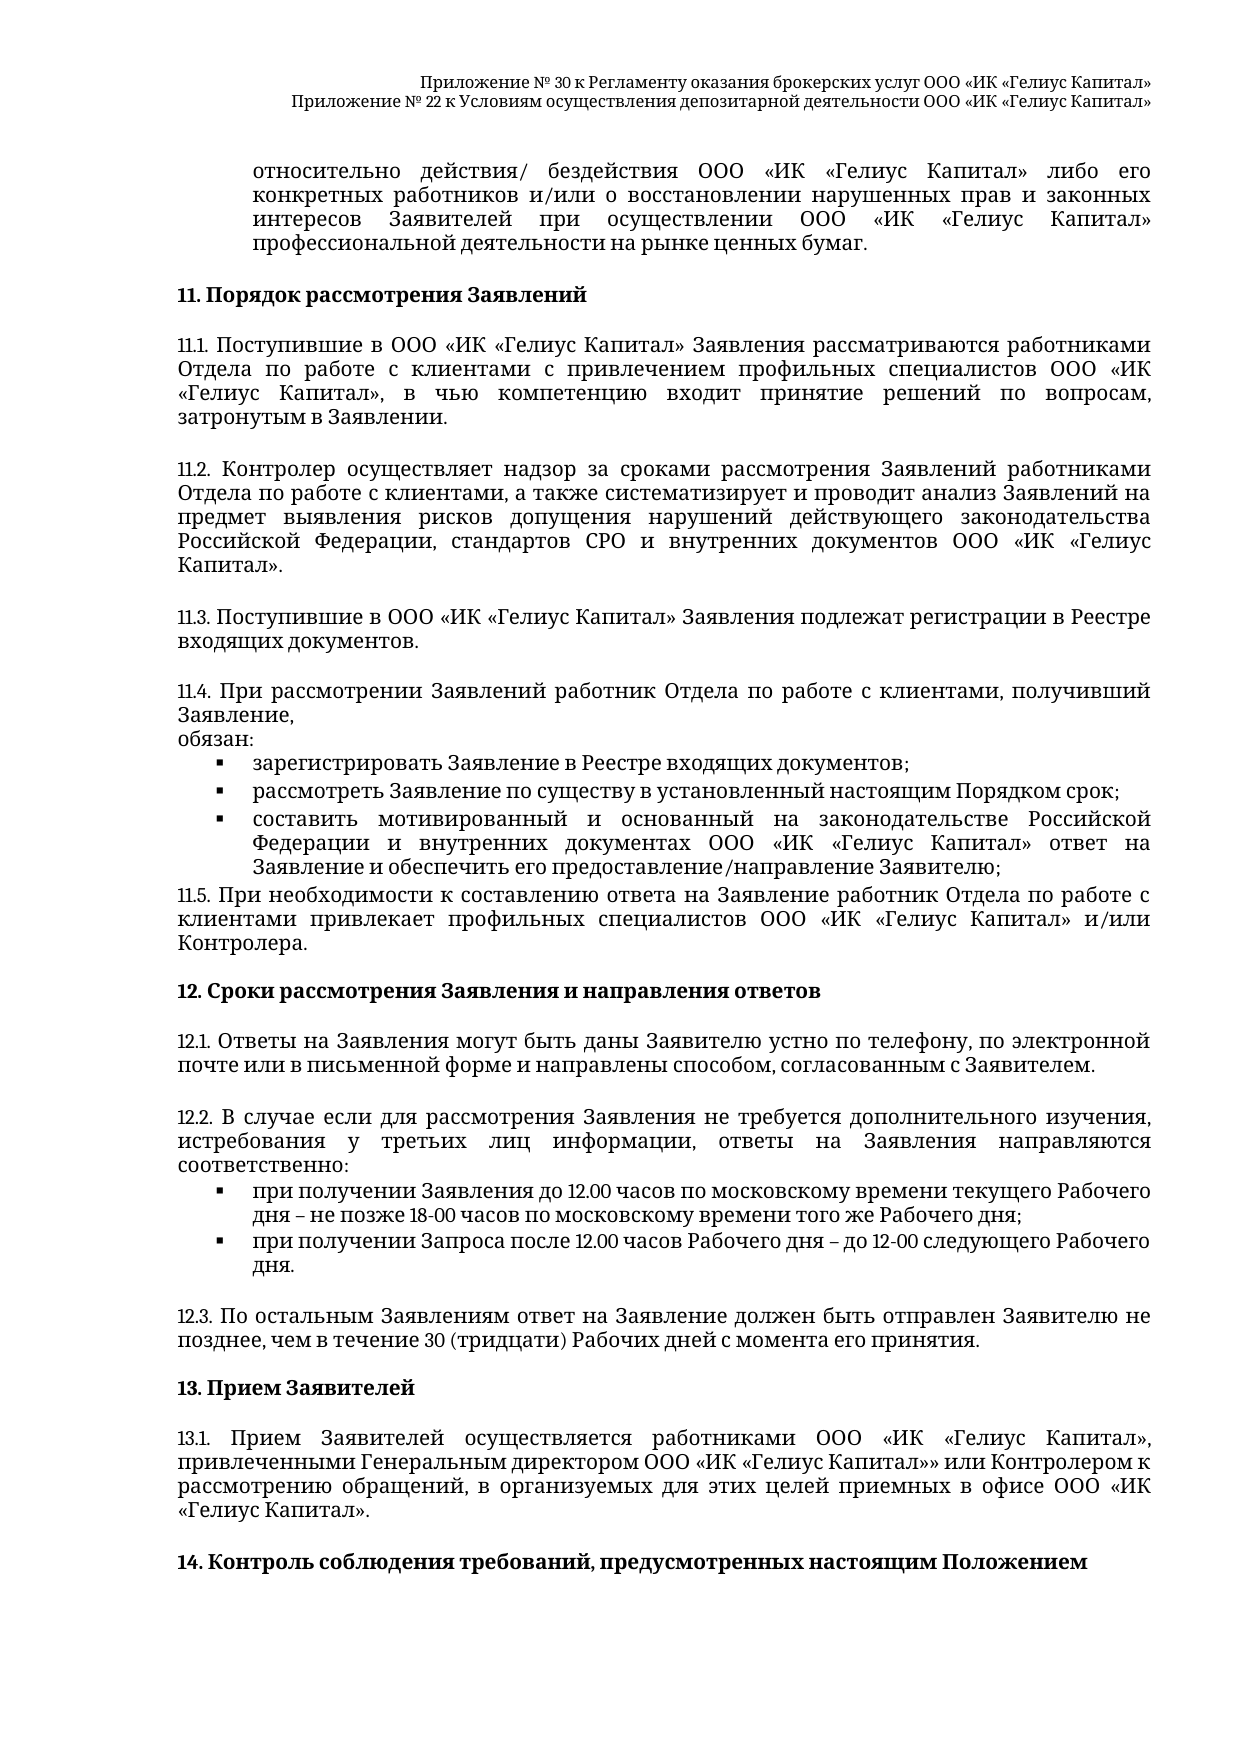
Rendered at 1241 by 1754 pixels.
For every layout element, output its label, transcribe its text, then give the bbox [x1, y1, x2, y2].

text 12. Сроки рассмотрения Заявления и направления ответов [177, 979, 1152, 1003]
text 11.3. Поступившие в ООО «ИК «Гелиус Капитал» Заявления подлежат регистрации в Реестре входящих документов. [177, 606, 1152, 654]
list при получении Заявления до 12.00 часов по московскому времени текущего Рабочего дня – не позже 18-00 часов по московскому времени того же Рабочего дня; [215, 1180, 1152, 1228]
text 11.4. При рассмотрении Заявлений работник Отдела по работе с клиентами, получивший Заявление, [177, 680, 1152, 728]
text 11.5. При необходимости к составлению ответа на Заявление работник Отдела по работе с клиентами привлекает профильных специалистов ООО «ИК «Гелиус Капитал» и/или Контролера. [177, 884, 1152, 956]
text 13. Прием Заявителей [177, 1376, 1152, 1400]
list при получении Запроса после 12.00 часов Рабочего дня – до 12-00 следующего Рабочего дня. [215, 1230, 1152, 1278]
text 11.2. Контролер осуществляет надзор за сроками рассмотрения Заявлений работниками Отдела по работе с клиентами, а также систематизирует и проводит анализ Заявлений на предмет выявления рисков допущения нарушений действующего законодательства Российской Федерации, стандартов СРО и внутренних документов ООО «ИК «Гелиус Капитал». [177, 458, 1152, 578]
list зарегистрировать Заявление в Реестре входящих документов; [215, 752, 1152, 776]
text 13.1. Прием Заявителей осуществляется работниками ООО «ИК «Гелиус Капитал», привлеченными Генеральным директором ООО «ИК «Гелиус Капитал»» или Контролером к рассмотрению обращений, в организуемых для этих целей приемных в офисе ООО «ИК «Гелиус Капитал». [177, 1426, 1152, 1522]
text 12.2. В случае если для рассмотрения Заявления не требуется дополнительного изучения, истребования у третьих лиц информации, ответы на Заявления направляются соответственно: [177, 1106, 1152, 1178]
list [215, 159, 1152, 255]
text 12.3. По остальным Заявлениям ответ на Заявление должен быть отправлен Заявителю не позднее, чем в течение 30 (тридцати) Рабочих дней с момента его принятия. [177, 1304, 1152, 1352]
text 11.1. Поступившие в ООО «ИК «Гелиус Капитал» Заявления рассматриваются работниками Отдела по работе с клиентами с привлечением профильных специалистов ООО «ИК «Гелиус Капитал», в чью компетенцию входит принятие решений по вопросам, затронутым в Заявлении. [177, 334, 1152, 429]
text 12.1. Ответы на Заявления могут быть даны Заявителю устно по телефону, по электронной почте или в письменной форме и направлены способом, согласованным с Заявителем. [177, 1030, 1152, 1078]
text 11. Порядок рассмотрения Заявлений [177, 283, 1152, 307]
list рассмотреть Заявление по существу в установленный настоящим Порядком срок; [215, 780, 1152, 804]
text обязан: [177, 728, 1152, 752]
list составить мотивированный и основанный на законодательстве Российской Федерации и внутренних документах ООО «ИК «Гелиус Капитал» ответ на Заявление и обеспечить его предоставление/направление Заявителю; [215, 808, 1152, 880]
text 14. Контроль соблюдения требований, предусмотренных настоящим Положением [177, 1551, 1152, 1575]
